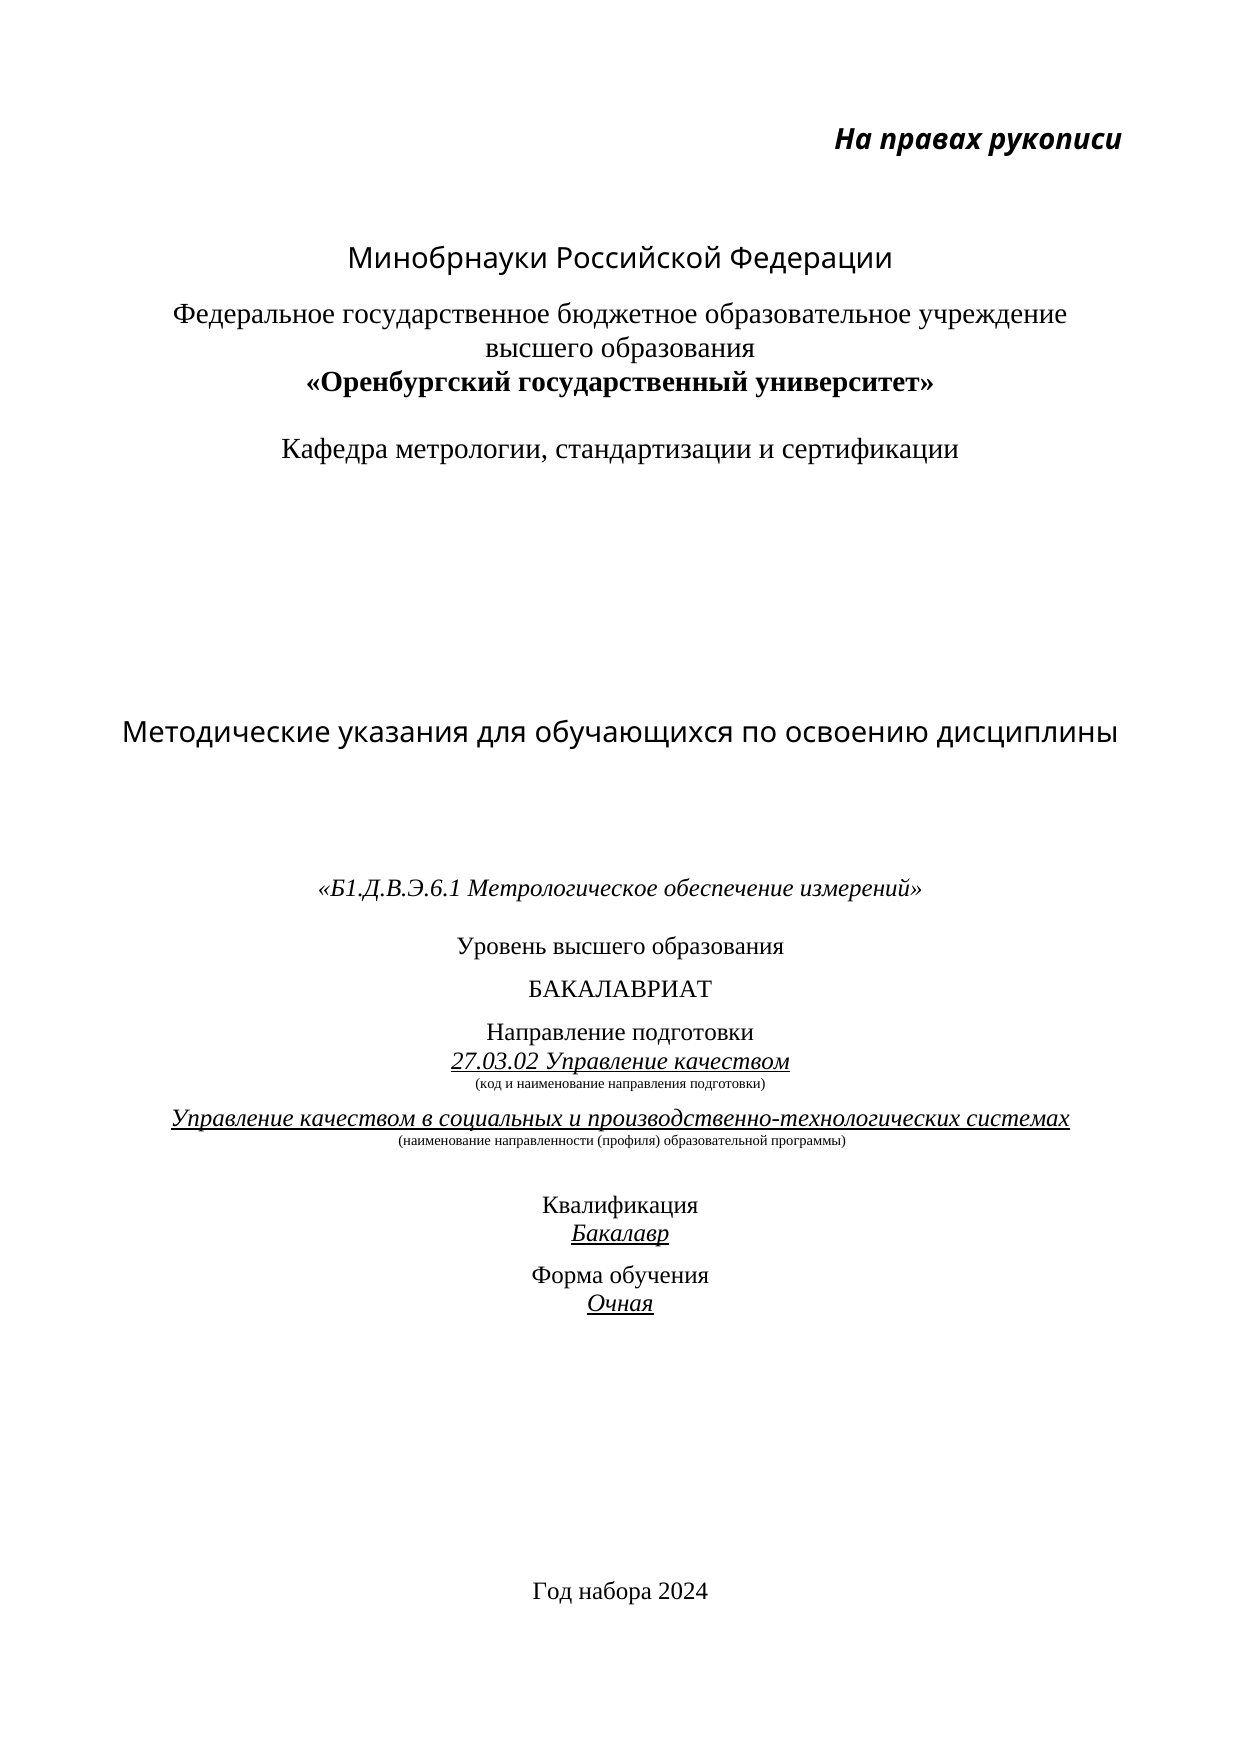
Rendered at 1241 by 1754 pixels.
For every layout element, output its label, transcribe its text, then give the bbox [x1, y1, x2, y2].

text Управление качеством в социальных и производственно-технологических системах [118, 1103, 1122, 1132]
text Квалификация [118, 1190, 1122, 1218]
text Бакалавр [118, 1218, 1122, 1247]
text (наименование направленности (профиля) образовательной программы) [118, 1132, 1122, 1161]
text На правах рукописи [118, 118, 1122, 158]
text Год набора 2024 [118, 1576, 1122, 1605]
text Минобрнауки Российской Федерации [118, 237, 1122, 277]
text высшего образования [118, 330, 1122, 364]
text Методические указания для обучающихся по освоению дисциплины [118, 712, 1122, 751]
text «Б1.Д.В.Э.6.1 Метрологическое обеспечение измерений» [118, 873, 1122, 902]
text БАКАЛАВРИАТ [118, 974, 1122, 1003]
text Уровень высшего образования [118, 931, 1122, 960]
text Кафедра метрологии, стандартизации и сертификации [118, 431, 1122, 464]
text (код и наименование направления подготовки) [118, 1075, 1122, 1103]
text Очная [118, 1288, 1122, 1317]
text 27.03.02 Управление качеством [118, 1046, 1122, 1075]
text Форма обучения [118, 1260, 1122, 1288]
text «Оренбургский государственный университет» [118, 364, 1122, 397]
text Направление подготовки [118, 1017, 1122, 1046]
text Федеральное государственное бюджетное образовательное учреждение [118, 297, 1122, 330]
